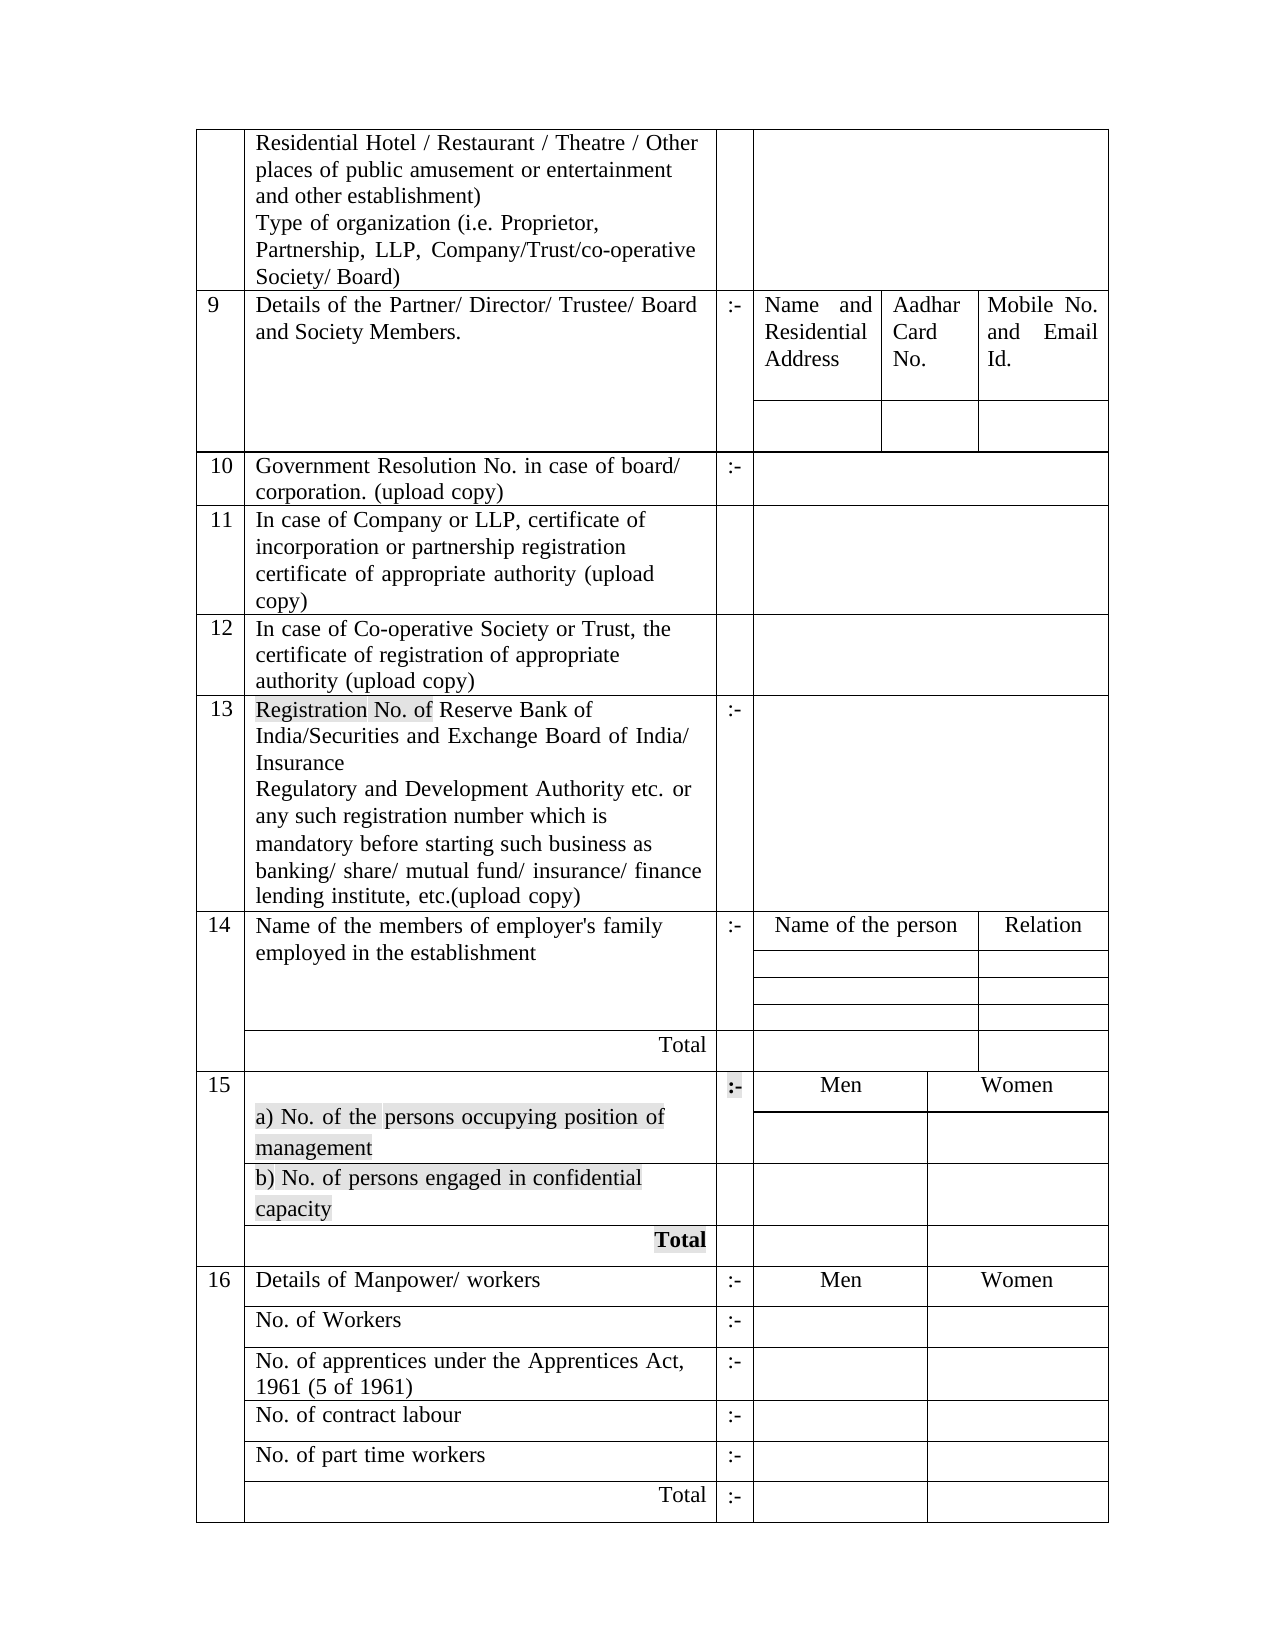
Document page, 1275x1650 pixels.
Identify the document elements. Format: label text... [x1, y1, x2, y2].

table_cell Total [245, 1226, 716, 1266]
table_cell [928, 1164, 1108, 1225]
table_cell Mobile No. and Email Id. [979, 291, 1108, 400]
table_header [197, 130, 244, 290]
table_cell 12 [197, 615, 244, 695]
table_cell [717, 1031, 753, 1071]
table_cell No. of apprentices under the Apprentices Act, 1961 (5 of 1961) [245, 1348, 716, 1400]
table_header [717, 130, 753, 290]
table_cell 15 [197, 1072, 244, 1266]
table_cell [928, 1442, 1108, 1481]
table_cell Relation [979, 912, 1108, 950]
table_cell :- [717, 1307, 753, 1347]
table_cell [882, 401, 978, 451]
table_cell 11 [197, 506, 244, 614]
table_cell [754, 506, 1108, 614]
table_cell [754, 1442, 927, 1481]
table_cell No. of contract labour [245, 1401, 716, 1441]
table_cell [754, 696, 1108, 911]
table_cell Registration No. of Reserve Bank of India/Securities and Exchange Board of India/ Insurance Regulatory and Development Authority etc. or any such registration number which is mandatory before starting such business as banking/ share/ mutual fund/ insurance/ finance lending institute, etc.(upload copy) [245, 696, 716, 911]
table_cell Aadhar Card No. [882, 291, 978, 400]
table_cell :- [717, 1267, 753, 1306]
table_cell [754, 1482, 927, 1522]
table_cell [928, 1401, 1108, 1441]
table_cell In case of Company or LLP, certificate of incorporation or partnership registration certificate of appropriate authority (upload copy) [245, 506, 716, 614]
table_cell :- [717, 1401, 753, 1441]
table_header [754, 130, 1108, 290]
table_cell Men [754, 1267, 927, 1306]
table_cell :- [717, 1442, 753, 1481]
table_cell [928, 1482, 1108, 1522]
table_cell No. of Workers [245, 1307, 716, 1347]
table_cell Women [928, 1072, 1108, 1111]
table_cell [754, 1348, 927, 1400]
table_cell Total [245, 1482, 716, 1522]
table_cell :- [717, 453, 753, 505]
table_cell Name of the person [754, 912, 978, 950]
table_cell Government Resolution No. in case of board/ corporation. (upload copy) [245, 453, 716, 505]
table_cell [754, 1307, 927, 1347]
table_cell [754, 453, 1108, 505]
table_cell [754, 978, 978, 1004]
table_cell [754, 1226, 927, 1266]
table_cell [717, 1226, 753, 1266]
table_cell [928, 1348, 1108, 1400]
table_cell [979, 1031, 1108, 1071]
table_cell [979, 1005, 1108, 1030]
table_cell No. of part time workers [245, 1442, 716, 1481]
table_cell [754, 1005, 978, 1030]
table_cell [717, 615, 753, 695]
table_cell [979, 978, 1108, 1004]
table_cell [928, 1226, 1108, 1266]
table_cell 13 [197, 696, 244, 911]
table_cell [754, 1164, 927, 1225]
table_cell [979, 401, 1108, 451]
table_cell [754, 615, 1108, 695]
table_cell [754, 401, 881, 451]
table_cell b) No. of persons engaged in confidential capacity [245, 1164, 716, 1225]
table_cell Details of the Partner/ Director/ Trustee/ Board and Society Members. [245, 291, 716, 451]
table_cell [754, 1113, 927, 1163]
table_cell Details of Manpower/ workers [245, 1267, 716, 1306]
table_cell Women [928, 1267, 1108, 1306]
table_cell [754, 1031, 978, 1071]
table_cell 16 [197, 1267, 244, 1522]
table_cell Total [245, 1031, 716, 1071]
table_cell [928, 1113, 1108, 1163]
table_cell [754, 951, 978, 977]
table_cell :- [717, 291, 753, 451]
table_cell [717, 506, 753, 614]
table_cell :- [717, 1072, 753, 1163]
table_header Residential Hotel / Restaurant / Theatre / Other places of public amusement or entertainment and other establishment) Type of organization (i.e. Proprietor, Partnership, LLP, Company/Trust/co-operative Society/ Board) [245, 130, 716, 290]
table_cell :- [717, 696, 753, 911]
table_cell :- [717, 912, 753, 1030]
table_cell a) No. of the persons occupying position of management [245, 1072, 716, 1163]
table_cell [754, 1401, 927, 1441]
table_cell [928, 1307, 1108, 1347]
table_cell :- [717, 1348, 753, 1400]
table_cell Name and Residential Address [754, 291, 881, 400]
table_cell Men [754, 1072, 927, 1111]
table_cell 14 [197, 912, 244, 1071]
table_cell Name of the members of employer's family employed in the establishment [245, 912, 716, 1030]
table_cell In case of Co-operative Society or Trust, the certificate of registration of appropriate authority (upload copy) [245, 615, 716, 695]
table_cell [979, 951, 1108, 977]
table_cell [717, 1164, 753, 1225]
table_cell 10 [197, 453, 244, 505]
table_cell :- [717, 1482, 753, 1522]
table_cell 9 [197, 291, 244, 451]
